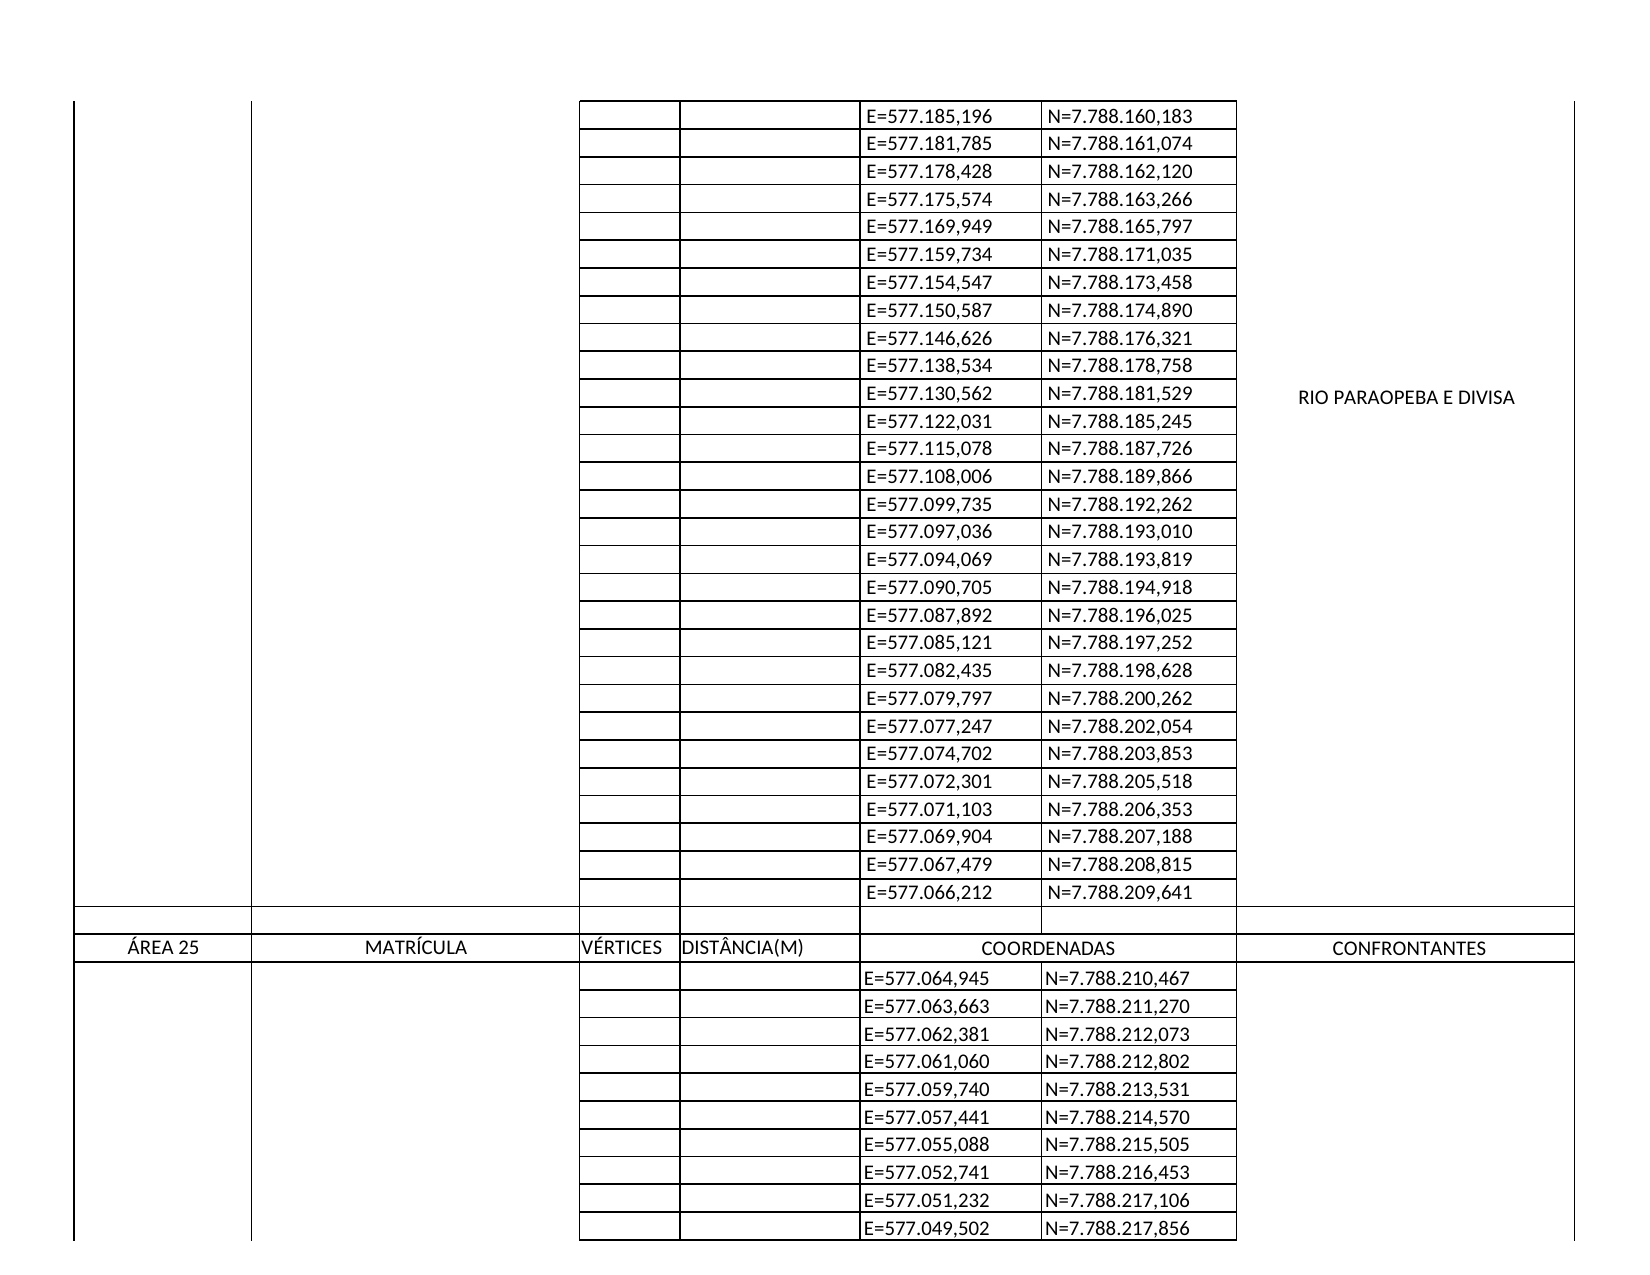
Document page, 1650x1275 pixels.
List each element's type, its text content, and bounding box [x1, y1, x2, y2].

text E=577.077,247 N=7.788.202,054 [117, 713, 1192, 738]
text E=577.159,734 N=7.788.171,035 [117, 241, 1192, 267]
text E=577.052,741 N=7.788.216,453 [863, 1159, 1527, 1185]
text E=577.115,078 N=7.788.187,726 [117, 436, 1192, 461]
text E=577.069,904 N=7.788.207,188 [117, 824, 1192, 849]
text E=577.055,088 N=7.788.215,505 [863, 1132, 1527, 1157]
text E=577.090,705 N=7.788.194,918 [117, 574, 1192, 599]
text E=577.062,381 N=7.788.212,073 [863, 1021, 1527, 1046]
text E=577.097,036 N=7.788.193,010 [117, 519, 1192, 544]
text E=577.079,797 N=7.788.200,262 [117, 685, 1192, 711]
text E=577.067,479 N=7.788.208,815 [117, 851, 1192, 877]
text ÁREA 25 MATRÍCULA VÉRTICES DISTÂNCIA(M) [127, 934, 813, 959]
text E=577.138,534 N=7.788.178,758 [117, 352, 1192, 378]
text E=577.051,232 N=7.788.217,106 [863, 1187, 1527, 1212]
text E=577.094,069 N=7.788.193,819 [117, 546, 1192, 572]
text E=577.049,502 N=7.788.217,856 [863, 1215, 1527, 1240]
text E=577.061,060 N=7.788.212,802 [863, 1048, 1527, 1074]
text E=577.066,212 N=7.788.209,641 [117, 879, 1192, 904]
text COORDENADAS CONFRONTANTES E=577.064,945 N=7.788.210,467 [863, 936, 1493, 990]
text E=577.057,441 N=7.788.214,570 [863, 1104, 1527, 1129]
text E=577.063,663 N=7.788.211,270 [863, 994, 1527, 1018]
text E=577.082,435 N=7.788.198,628 [117, 657, 1192, 683]
text E=577.074,702 N=7.788.203,853 [117, 741, 1192, 766]
text E=577.146,626 N=7.788.176,321 [117, 325, 1192, 350]
text E=577.169,949 N=7.788.165,797 [117, 214, 1192, 239]
text E=577.108,006 N=7.788.189,866 [117, 463, 1192, 489]
text E=577.130,562 N=7.788.181,529 [117, 380, 1192, 406]
text E=577.122,031 N=7.788.185,245 [117, 408, 1192, 433]
text E=577.150,587 N=7.788.174,890 [117, 297, 1192, 322]
text RIO PARAOPEBA E DIVISA [1298, 384, 1527, 409]
text E=577.175,574 N=7.788.163,266 [117, 186, 1192, 211]
text E=577.059,740 N=7.788.213,531 [863, 1076, 1527, 1102]
text E=577.185,196 N=7.788.160,183 [117, 103, 1192, 128]
text E=577.087,892 N=7.788.196,025 [117, 602, 1192, 627]
text E=577.181,785 N=7.788.161,074 [117, 131, 1192, 156]
text E=577.085,121 N=7.788.197,252 [117, 629, 1192, 655]
text E=577.072,301 N=7.788.205,518 [117, 768, 1192, 794]
text E=577.154,547 N=7.788.173,458 [117, 269, 1192, 294]
text E=577.178,428 N=7.788.162,120 [117, 158, 1192, 184]
text E=577.099,735 N=7.788.192,262 [117, 491, 1192, 516]
text E=577.071,103 N=7.788.206,353 [117, 796, 1192, 821]
